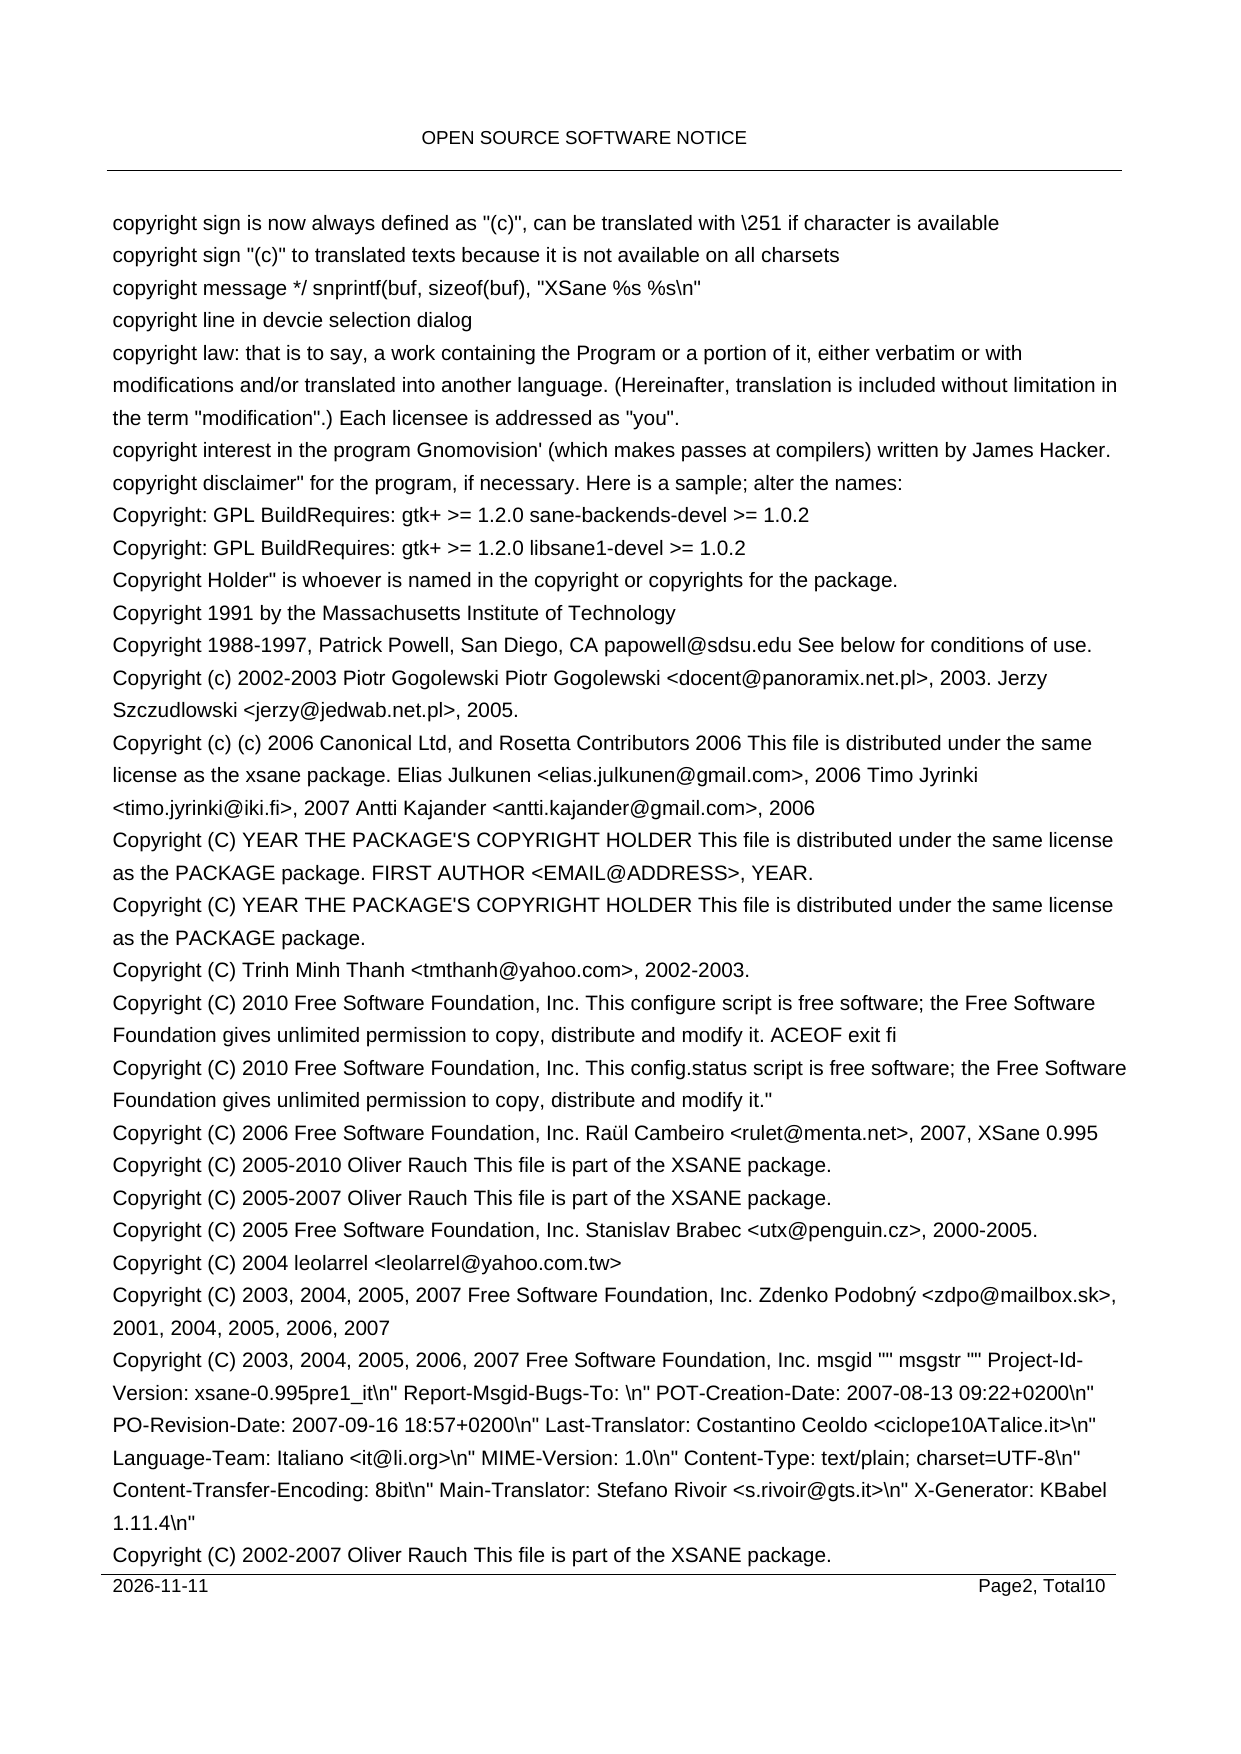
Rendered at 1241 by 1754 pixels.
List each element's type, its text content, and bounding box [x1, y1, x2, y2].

text copyright sign is now always defined as "(c)", can be translated with \251 if character is available [112, 206, 1128, 239]
text Copyright (C) 2002-2007 Oliver Rauch This file is part of the XSANE package. [112, 1539, 1128, 1571]
text copyright disclaimer" for the program, if necessary. Here is a sample; alter the names: [112, 466, 1128, 499]
text copyright law: that is to say, a work containing the Program or a portion of it, either verbatim or with modifications and/or translated into another language. (Hereinafter, translation is included without limitation in the term "modification".) Each licensee is addressed as "you". [112, 336, 1128, 434]
text Copyright (C) 2005 Free Software Foundation, Inc. Stanislav Brabec <utx@penguin.cz>, 2000-2005. [112, 1214, 1128, 1246]
text Copyright (C) 2004 leolarrel <leolarrel@yahoo.com.tw> [112, 1246, 1128, 1279]
text Copyright (C) 2005-2010 Oliver Rauch This file is part of the XSANE package. [112, 1149, 1128, 1181]
text Copyright: GPL BuildRequires: gtk+ >= 1.2.0 libsane1-devel >= 1.0.2 [112, 531, 1128, 564]
text Copyright 1991 by the Massachusetts Institute of Technology [112, 596, 1128, 629]
text copyright interest in the program Gnomovision' (which makes passes at compilers) written by James Hacker. [112, 434, 1128, 466]
text Copyright Holder" is whoever is named in the copyright or copyrights for the package. [112, 564, 1128, 596]
text Copyright: GPL BuildRequires: gtk+ >= 1.2.0 sane-backends-devel >= 1.0.2 [112, 499, 1128, 531]
text Copyright (C) 2003, 2004, 2005, 2006, 2007 Free Software Foundation, Inc. msgid "" msgstr "" Project-Id-Version: xsane-0.995pre1_it\n" Report-Msgid-Bugs-To: \n" POT-Creation-Date: 2007-08-13 09:22+0200\n" PO-Revision-Date: 2007-09-16 18:57+0200\n" Last-Translator: Costantino Ceoldo <ciclope10ATalice.it>\n" Language-Team: Italiano <it@li.org>\n" MIME-Version: 1.0\n" Content-Type: text/plain; charset=UTF-8\n" Content-Transfer-Encoding: 8bit\n" Main-Translator: Stefano Rivoir <s.rivoir@gts.it>\n" X-Generator: KBabel 1.11.4\n" [112, 1344, 1128, 1539]
text Copyright (c) (c) 2006 Canonical Ltd, and Rosetta Contributors 2006 This file is distributed under the same license as the xsane package. Elias Julkunen <elias.julkunen@gmail.com>, 2006 Timo Jyrinki <timo.jyrinki@iki.fi>, 2007 Antti Kajander <antti.kajander@gmail.com>, 2006 [112, 726, 1128, 824]
text Copyright (C) YEAR THE PACKAGE'S COPYRIGHT HOLDER This file is distributed under the same license as the PACKAGE package. FIRST AUTHOR <EMAIL@ADDRESS>, YEAR. [112, 824, 1128, 889]
text Copyright (C) 2010 Free Software Foundation, Inc. This configure script is free software; the Free Software Foundation gives unlimited permission to copy, distribute and modify it. ACEOF exit fi [112, 986, 1128, 1051]
text copyright message */ snprintf(buf, sizeof(buf), "XSane %s %s\n" [112, 271, 1128, 304]
text Copyright (C) 2006 Free Software Foundation, Inc. Raül Cambeiro <rulet@menta.net>, 2007, XSane 0.995 [112, 1116, 1128, 1149]
text Copyright (C) 2010 Free Software Foundation, Inc. This config.status script is free software; the Free Software Foundation gives unlimited permission to copy, distribute and modify it." [112, 1051, 1128, 1116]
text Copyright (C) 2003, 2004, 2005, 2007 Free Software Foundation, Inc. Zdenko Podobný <zdpo@mailbox.sk>, 2001, 2004, 2005, 2006, 2007 [112, 1279, 1128, 1344]
text copyright line in devcie selection dialog [112, 304, 1128, 336]
text Copyright (C) Trinh Minh Thanh <tmthanh@yahoo.com>, 2002-2003. [112, 954, 1128, 986]
text Copyright (C) 2005-2007 Oliver Rauch This file is part of the XSANE package. [112, 1181, 1128, 1214]
text Copyright (c) 2002-2003 Piotr Gogolewski Piotr Gogolewski <docent@panoramix.net.pl>, 2003. Jerzy Szczudlowski <jerzy@jedwab.net.pl>, 2005. [112, 661, 1128, 726]
text copyright sign "(c)" to translated texts because it is not available on all charsets [112, 239, 1128, 271]
text Copyright (C) YEAR THE PACKAGE'S COPYRIGHT HOLDER This file is distributed under the same license as the PACKAGE package. [112, 889, 1128, 954]
text Copyright 1988-1997, Patrick Powell, San Diego, CA papowell@sdsu.edu See below for conditions of use. [112, 629, 1128, 661]
